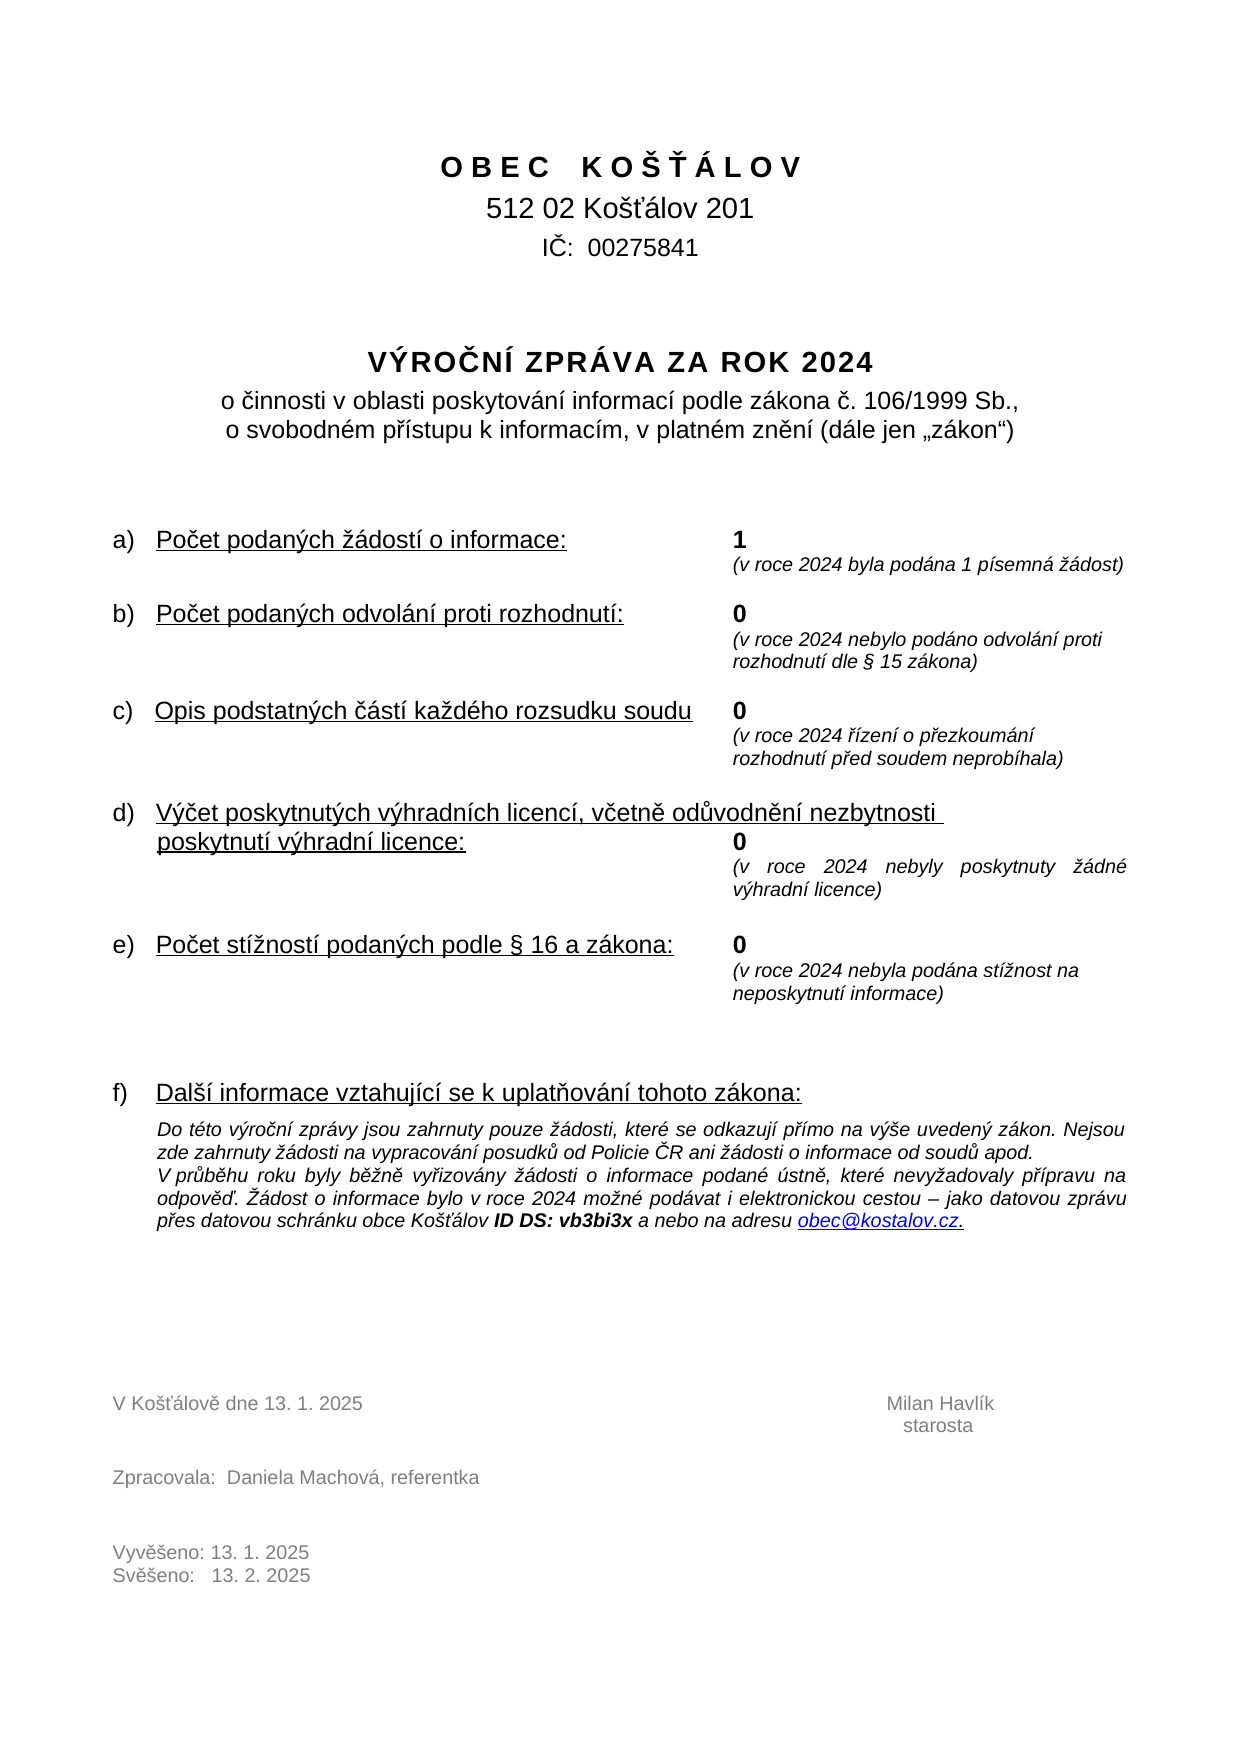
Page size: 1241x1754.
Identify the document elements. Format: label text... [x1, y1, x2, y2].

text Do této výroční zprávy jsou zahrnuty pouze žádosti, které se odkazují přímo na výše uvedený zákon. Nejsou zde zahrnuty žádosti na vypracování posudků od Policie ČR ani žádosti o informace od soudů apod. [157, 1118, 1128, 1164]
text Výroční zpráva za rok 2024 [112, 345, 1128, 378]
text (v roce 2024 nebyla podána stížnost na [112, 959, 1128, 981]
text neposkytnutí informace) [112, 981, 1128, 1004]
text Vyvěšeno: 13. 1. 2025 [112, 1541, 1128, 1563]
text Zpracovala: Daniela Machová, referentka [112, 1466, 1128, 1489]
text c) Opis podstatných částí každého rozsudku soudu 0 [112, 696, 1128, 724]
text (v roce 2024 řízení o přezkoumání [112, 724, 1128, 747]
text Svěšeno: 13. 2. 2025 [112, 1563, 1128, 1586]
text (v roce 2024 byla podána 1 písemná žádost) [112, 553, 1128, 576]
text f) Další informace vztahující se k uplatňování tohoto zákona: [112, 1077, 1128, 1106]
text b) Počet podaných odvolání proti rozhodnutí: 0 [112, 599, 1128, 627]
text V průběhu roku byly běžně vyřizovány žádosti o informace podané ústně, které nevyžadovaly přípravu na odpověď. Žádost o informace bylo v roce 2024 možné podávat i elektronickou cestou – jako datovou zprávu přes datovou schránku obce Košťálov ID DS: vb3bi3x a nebo na adresu obec@kostalov.cz. [157, 1164, 1128, 1232]
text d) Výčet poskytnutých výhradních licencí, včetně odůvodnění nezbytnosti [112, 798, 1128, 827]
text (v roce 2024 nebylo podáno odvolání proti [112, 627, 1128, 650]
text 512 02 Košťálov 201 [112, 191, 1128, 225]
text a) Počet podaných žádostí o informace: 1 [112, 524, 1128, 553]
text e) Počet stížností podaných podle § 16 a zákona: 0 [112, 930, 1128, 959]
text O B E C K O Š Ť Á L O V [112, 150, 1128, 183]
text starosta [112, 1414, 1128, 1437]
text o svobodném přístupu k informacím, v platném znění (dále jen „zákon“) [112, 415, 1128, 443]
text o činnosti v oblasti poskytování informací podle zákona č. 106/1999 Sb., [112, 386, 1128, 415]
text IČ: 00275841 [112, 233, 1128, 261]
text (v roce 2024 nebyly poskytnuty žádné výhradní licence) [703, 855, 1128, 901]
text V Košťálově dne 13. 1. 2025 Milan Havlík [112, 1392, 1128, 1414]
text rozhodnutí dle § 15 zákona) [112, 650, 1128, 673]
text rozhodnutí před soudem neprobíhala) [112, 747, 1128, 770]
text poskytnutí výhradní licence: 0 [112, 827, 1128, 855]
